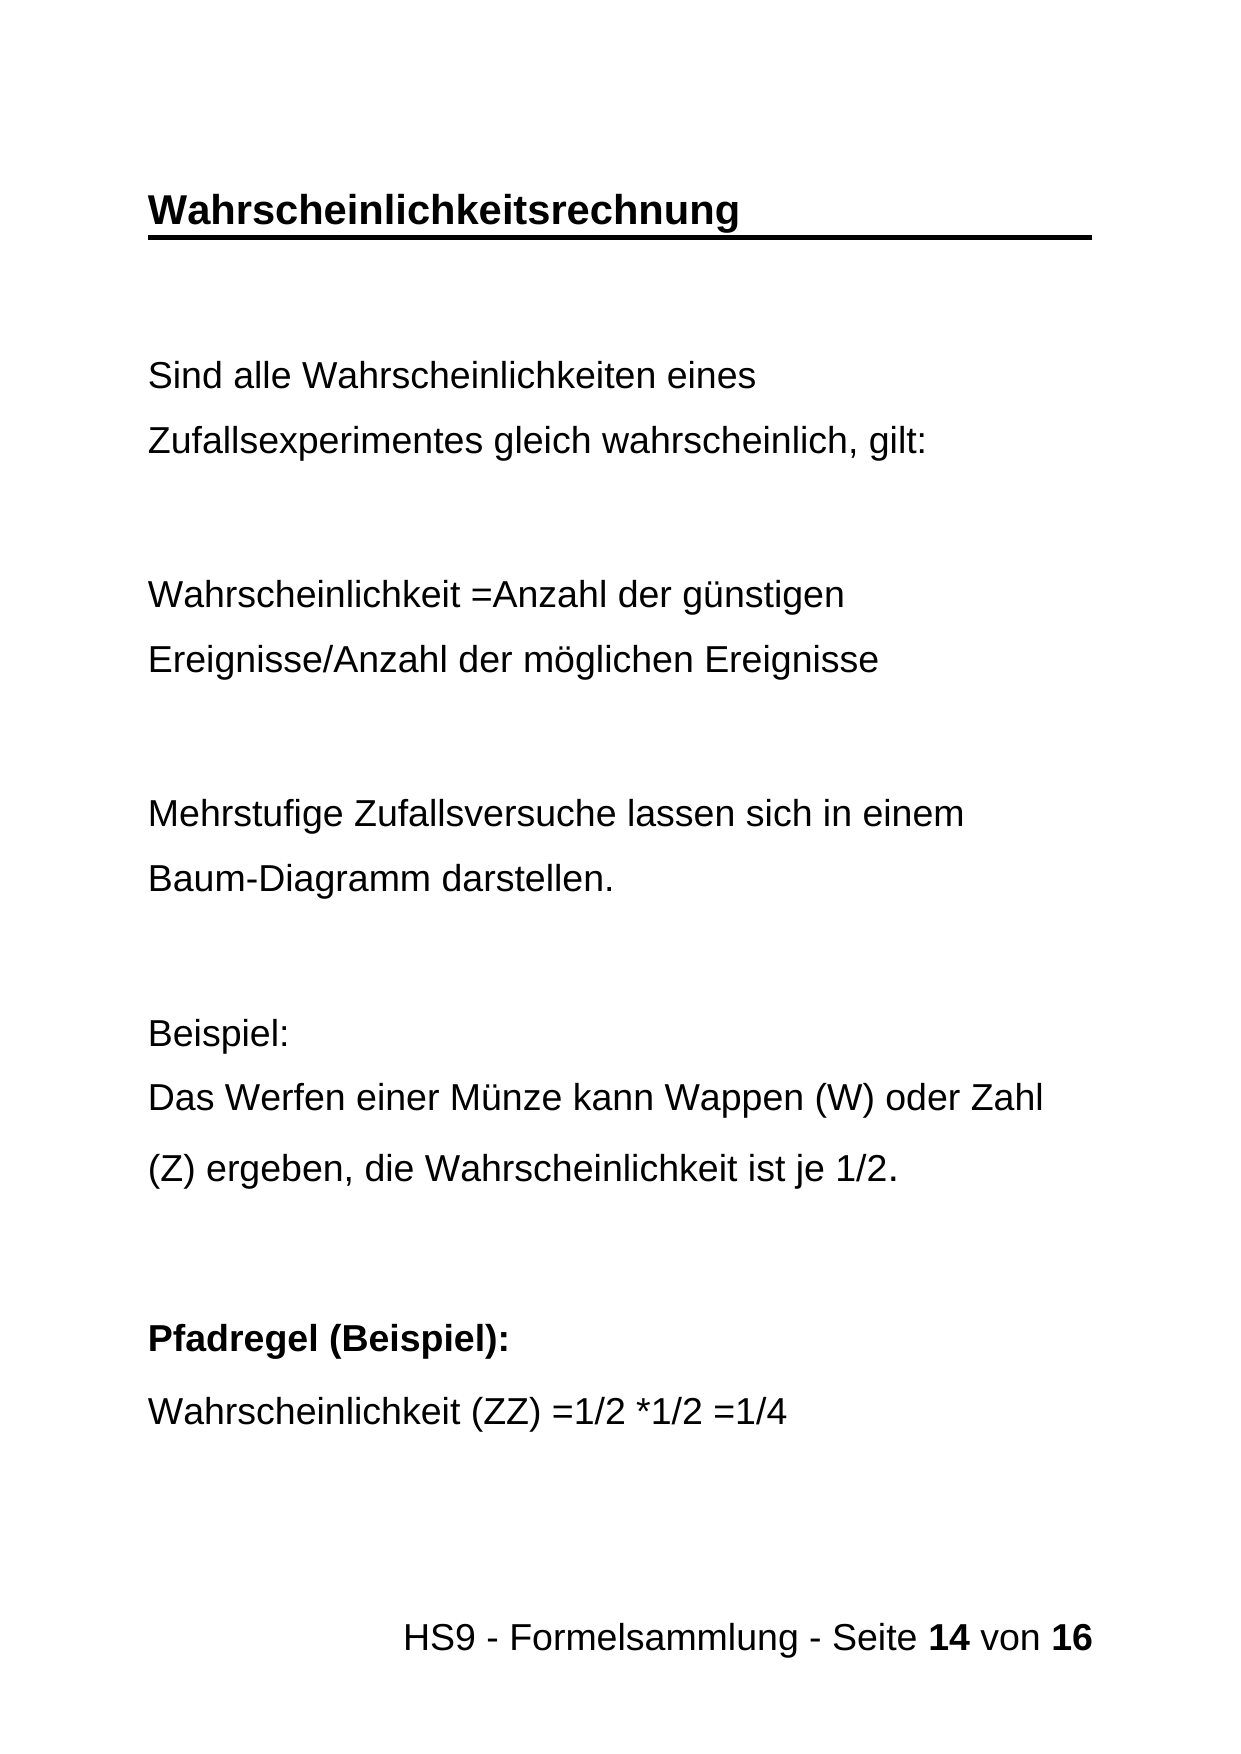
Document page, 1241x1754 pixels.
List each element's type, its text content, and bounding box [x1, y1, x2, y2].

text Das Werfen einer Münze kann Wappen (W) oder Zahl (Z) ergeben, die Wahrscheinlichkeit ist je 1/2. [148, 1075, 1092, 1190]
subtitle Pfadregel (Beispiel): [148, 1317, 1092, 1360]
text Wahrscheinlichkeit (ZZ) =1/2 *1/2 =1/4 [148, 1389, 1092, 1433]
text Beispiel: [148, 1011, 1092, 1054]
text Mehrstufige Zufallsversuche lassen sich in einem Baum-Diagramm darstellen. [148, 792, 1092, 899]
text Wahrscheinlichkeit =Anzahl der günstigen Ereignisse/Anzahl der möglichen Ereignisse [148, 573, 1092, 680]
subtitle Wahrscheinlichkeitsrechnung [148, 185, 1092, 235]
text Sind alle Wahrscheinlichkeiten eines Zufallsexperimentes gleich wahrscheinlich, gilt: [148, 353, 1092, 461]
